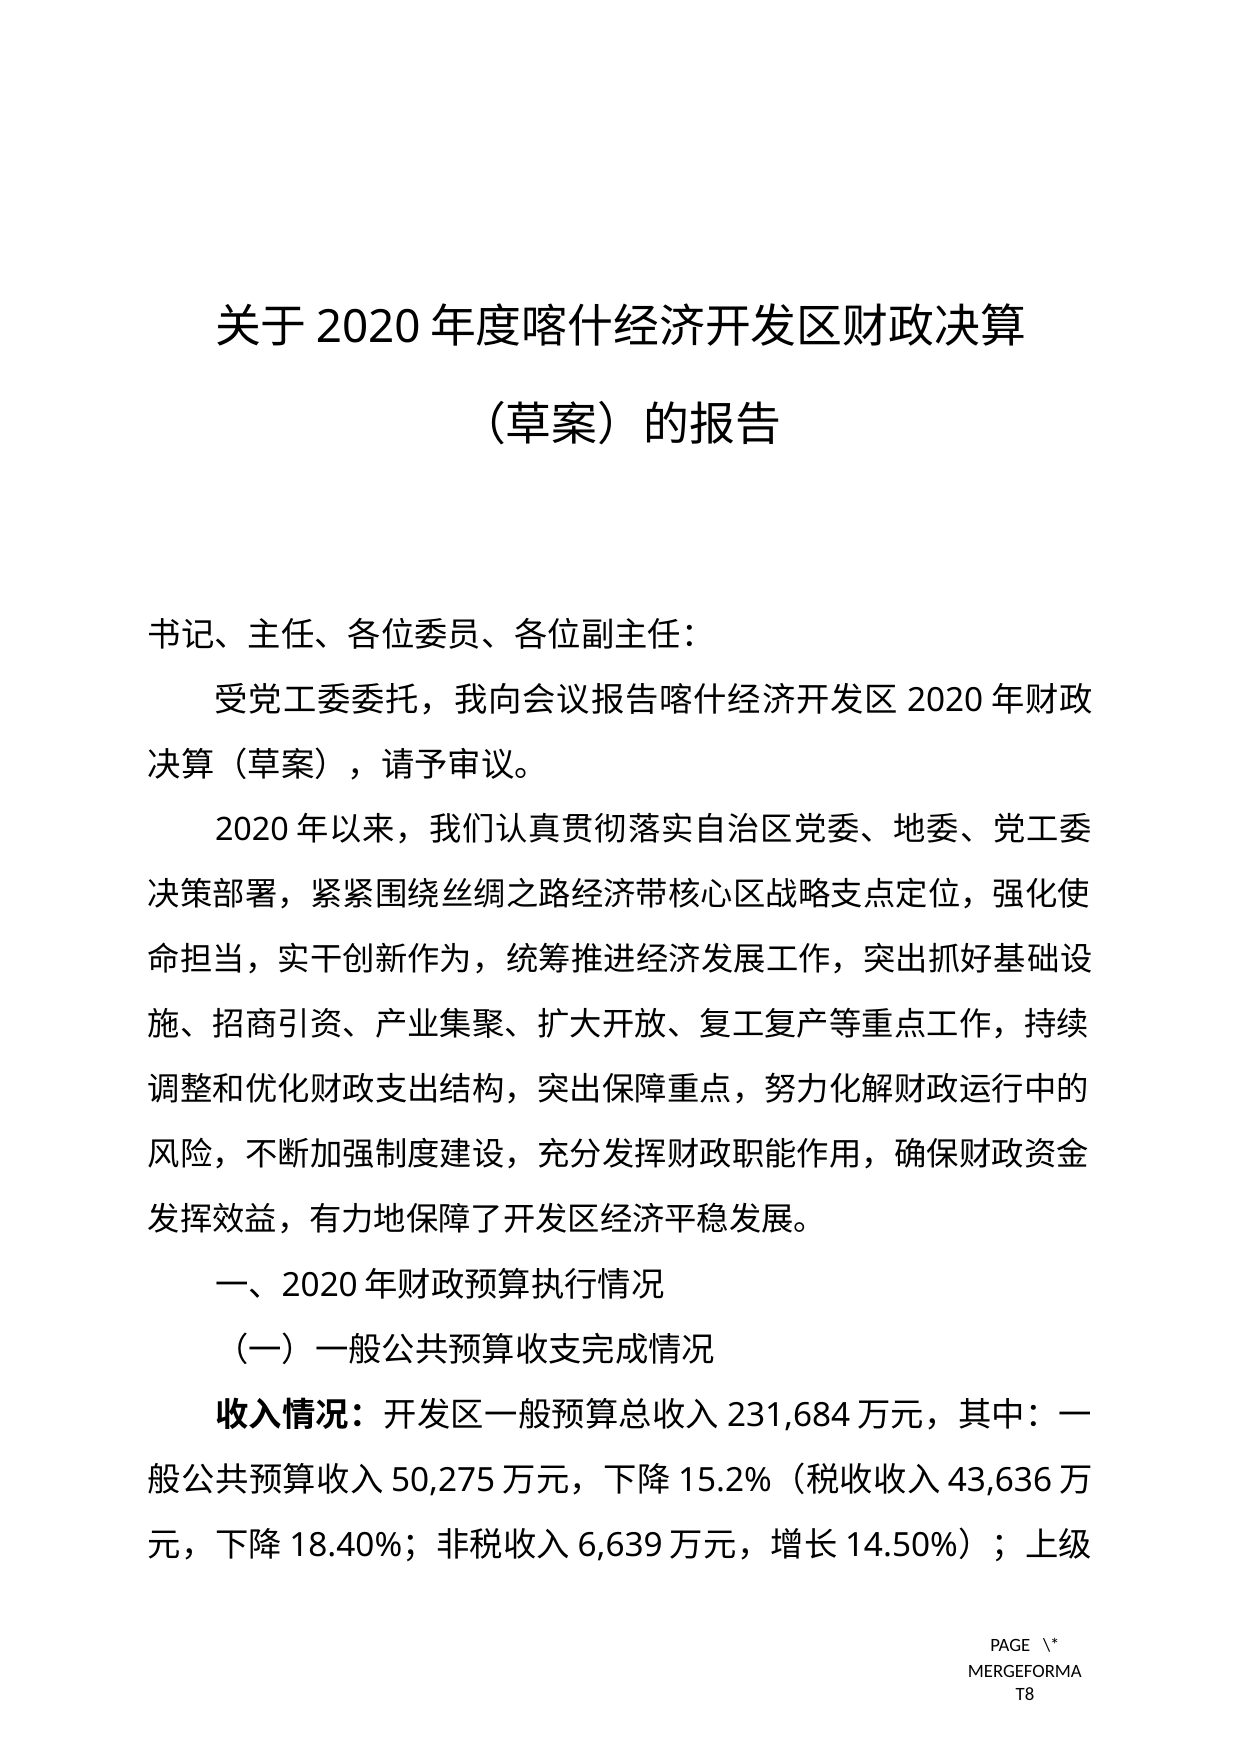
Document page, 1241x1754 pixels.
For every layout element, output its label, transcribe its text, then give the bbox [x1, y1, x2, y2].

text 受党工委委托，我向会议报告喀什经济开发区2020年财政决算（草案），请予审议。 [148, 664, 1093, 794]
text （一）一般公共预算收支完成情况 [148, 1314, 1093, 1379]
text 关于2020年度喀什经济开发区财政决算 [148, 274, 1093, 372]
text （草案）的报告 [148, 372, 1093, 469]
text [148, 1379, 1093, 1574]
text 一、2020年财政预算执行情况 [148, 1249, 1093, 1314]
text 书记、主任、各位委员、各位副主任： [148, 599, 1093, 664]
text 2020年以来，我们认真贯彻落实自治区党委、地委、党工委决策部署，紧紧围绕丝绸之路经济带核心区战略支点定位，强化使命担当，实干创新作为，统筹推进经济发展工作，突出抓好基础设施、招商引资、产业集聚、扩大开放、复工复产等重点工作，持续调整和优化财政支出结构，突出保障重点，努力化解财政运行中的风险，不断加强制度建设，充分发挥财政职能作用，确保财政资金发挥效益，有力地保障了开发区经济平稳发展。 [148, 794, 1093, 1249]
